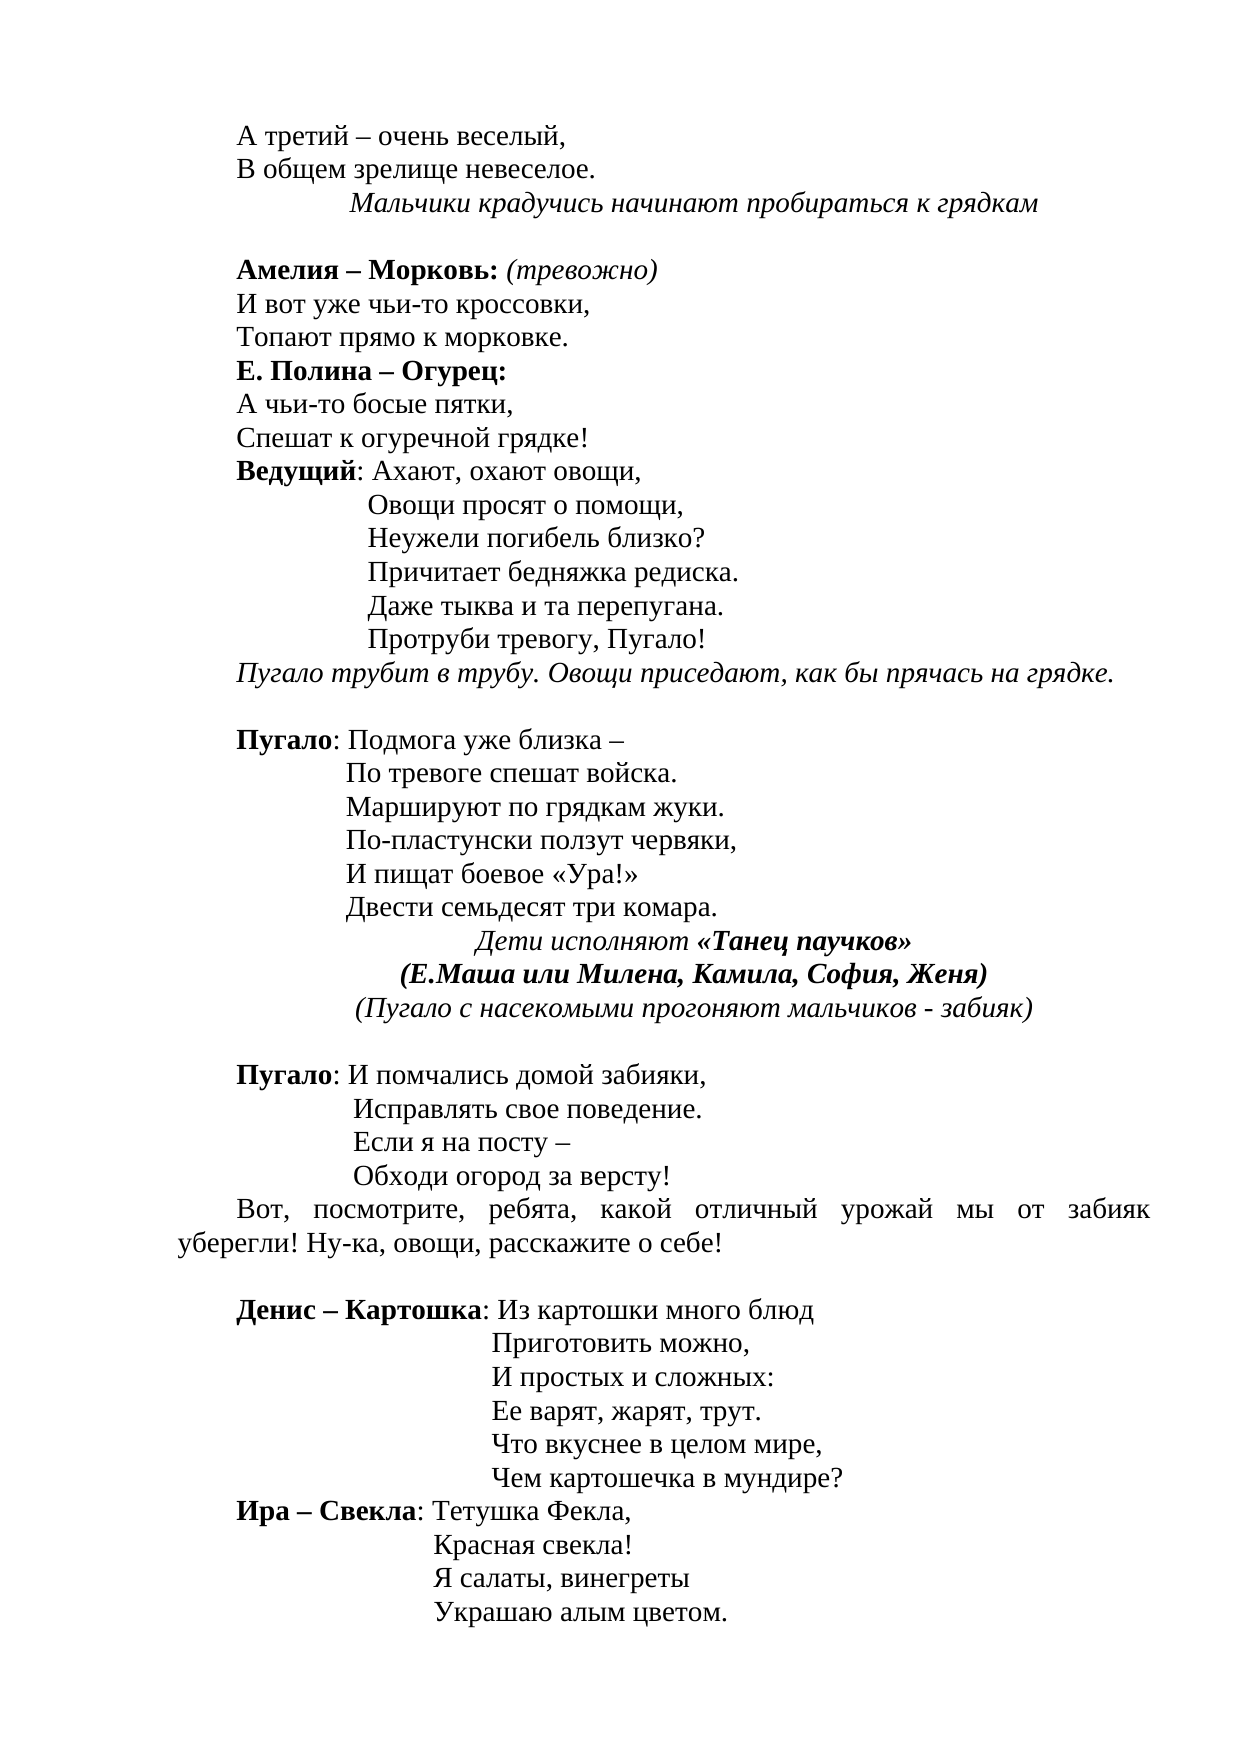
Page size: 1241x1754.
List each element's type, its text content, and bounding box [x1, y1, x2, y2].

text Вот, посмотрите, ребята, какой отличный урожай мы от забияк уберегли! Ну-ка, овощи, расскажите о себе! [177, 1191, 1152, 1258]
text Пугало: Подмога уже близка – [177, 722, 1152, 755]
text Приготовить можно, [177, 1326, 1152, 1359]
text Что вкуснее в целом мире, [177, 1426, 1152, 1460]
text А чьи-то босые пятки, [177, 386, 1152, 420]
text Обходи огород за версту! [177, 1158, 1152, 1191]
text Ее варят, жарят, трут. [177, 1393, 1152, 1426]
text Овощи просят о помощи, [177, 487, 1152, 521]
text По тревоге спешат войска. [177, 755, 1152, 789]
text Денис – Картошка: Из картошки много блюд [177, 1292, 1152, 1326]
text Неужели погибель близко? [177, 521, 1152, 554]
text Исправлять свое поведение. [177, 1091, 1152, 1124]
text Е. Полина – Огурец: [177, 353, 1152, 386]
text Если я на посту – [177, 1124, 1152, 1158]
text Спешат к огуречной грядке! [177, 420, 1152, 453]
text Маршируют по грядкам жуки. [177, 789, 1152, 822]
text Мальчики крадучись начинают пробираться к грядкам [177, 185, 1152, 219]
text В общем зрелище невеселое. [177, 152, 1152, 185]
text Даже тыква и та перепугана. [177, 588, 1152, 621]
text Протруби тревогу, Пугало! [177, 621, 1152, 655]
text И пищат боевое «Ура!» [177, 856, 1152, 889]
text И простых и сложных: [177, 1359, 1152, 1393]
text Чем картошечка в мундире? [177, 1460, 1152, 1493]
text Пугало трубит в трубу. Овощи приседают, как бы прячась на грядке. [177, 655, 1152, 688]
text (Пугало с насекомыми прогоняют мальчиков - забияк) [177, 990, 1152, 1024]
text Красная свекла! [177, 1527, 1152, 1560]
text Украшаю алым цветом. [177, 1594, 1152, 1627]
text Причитает бедняжка редиска. [177, 554, 1152, 588]
text Дети исполняют «Танец паучков» [177, 923, 1152, 957]
text Ира – Свекла: Тетушка Фекла, [177, 1493, 1152, 1527]
text По-пластунски ползут червяки, [177, 822, 1152, 856]
text А третий – очень веселый, [177, 118, 1152, 152]
text (Е.Маша или Милена, Камила, София, Женя) [177, 957, 1152, 990]
text Пугало: И помчались домой забияки, [177, 1057, 1152, 1091]
text Топают прямо к морковке. [177, 319, 1152, 353]
text И вот уже чьи-то кроссовки, [177, 286, 1152, 319]
text Двести семьдесят три комара. [177, 889, 1152, 923]
text Амелия – Морковь: (тревожно) [177, 252, 1152, 286]
text Ведущий: Ахают, охают овощи, [177, 453, 1152, 487]
text Я салаты, винегреты [177, 1560, 1152, 1594]
